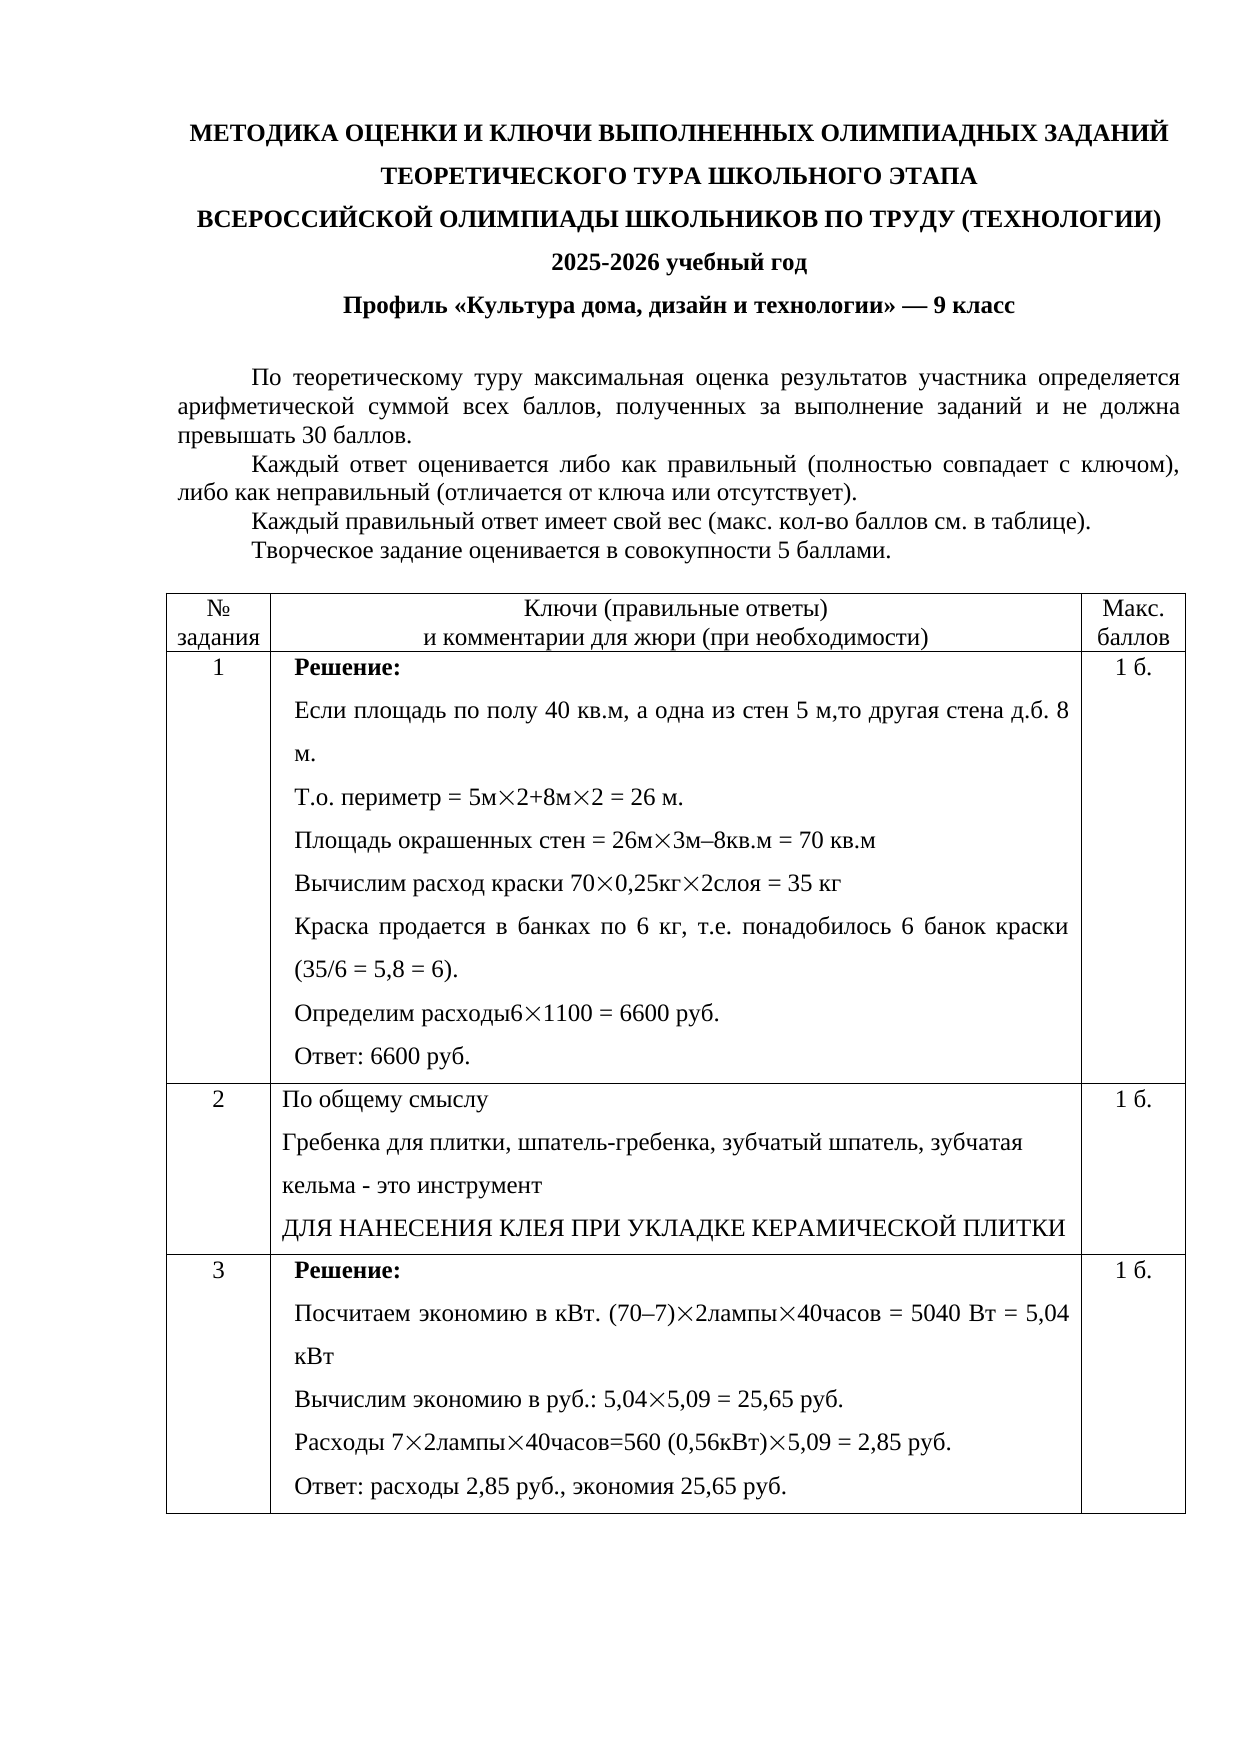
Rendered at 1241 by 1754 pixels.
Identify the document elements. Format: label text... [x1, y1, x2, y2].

text Каждый ответ оценивается либо как правильный (полностью совпадает с ключом), либо как неправильный (отличается от ключа или отсутствует). [177, 449, 1181, 506]
table_cell 1 б. [1082, 1084, 1185, 1254]
table_cell 1 [167, 652, 270, 1083]
text По теоретическому туру максимальная оценка результатов участника определяется арифметической суммой всех баллов, полученных за выполнение заданий и не должна превышать 30 баллов. [177, 362, 1181, 449]
table_header № задания [167, 594, 270, 651]
table_header Ключи (правильные ответы) и комментарии для жюри (при необходимости) [271, 594, 1081, 651]
table_cell 1 б. [1082, 652, 1185, 1083]
text ВСЕРОССИЙСКОЙ ОЛИМПИАДЫ ШКОЛЬНИКОВ ПО ТРУДУ (ТЕХНОЛОГИИ) [177, 204, 1181, 233]
table_cell 2 [167, 1084, 270, 1254]
table_cell Решение: Если площадь по полу 40 кв.м, а одна из стен 5 м,то другая стена д.б. 8 м. Т.о. периметр = 5м2+8м2 = 26 м. Площадь окрашенных стен = 26м3м–8кв.м = 70 кв.м Вычислим расход краски 700,25кг2слоя = 35 кг Краска продается в банках по 6 кг, т.е. понадобилось 6 банок краски (35/6 = 5,8 = 6). Определим расходы61100 = 6600 руб. Ответ: 6600 руб. [271, 652, 1081, 1083]
text Профиль «Культура дома, дизайн и технологии» ― 9 класс [177, 291, 1181, 319]
table_cell 1 б. [1082, 1255, 1185, 1513]
table_cell По общему смыслу Гребенка для плитки, шпатель-гребенка, зубчатый шпатель, зубчатая кельма - это инструмент ДЛЯ НАНЕСЕНИЯ КЛЕЯ ПРИ УКЛАДКЕ КЕРАМИЧЕСКОЙ ПЛИТКИ [271, 1084, 1081, 1254]
text 2025-2026 учебный год [177, 247, 1181, 276]
text Каждый правильный ответ имеет свой вес (макс. кол-во баллов см. в таблице). [177, 506, 1181, 535]
table_header Макс. баллов [1082, 594, 1185, 651]
table_cell Решение: Посчитаем экономию в кВт. (70–7)2лампы40часов = 5040 Вт = 5,04 кВт Вычислим экономию в руб.: 5,045,09 = 25,65 руб. Расходы 72лампы40часов=560 (0,56кВт)5,09 = 2,85 руб. Ответ: расходы 2,85 руб., экономия 25,65 руб. [271, 1255, 1081, 1513]
text ТЕОРЕТИЧЕСКОГО ТУРА ШКОЛЬНОГО ЭТАПА [177, 161, 1181, 190]
table_cell 3 [167, 1255, 270, 1513]
text Творческое задание оценивается в совокупности 5 баллами. [177, 535, 1181, 564]
text МЕТОДИКА ОЦЕНКИ И КЛЮЧИ ВЫПОЛНЕННЫХ ОЛИМПИАДНЫХ ЗАДАНИЙ [177, 118, 1181, 147]
